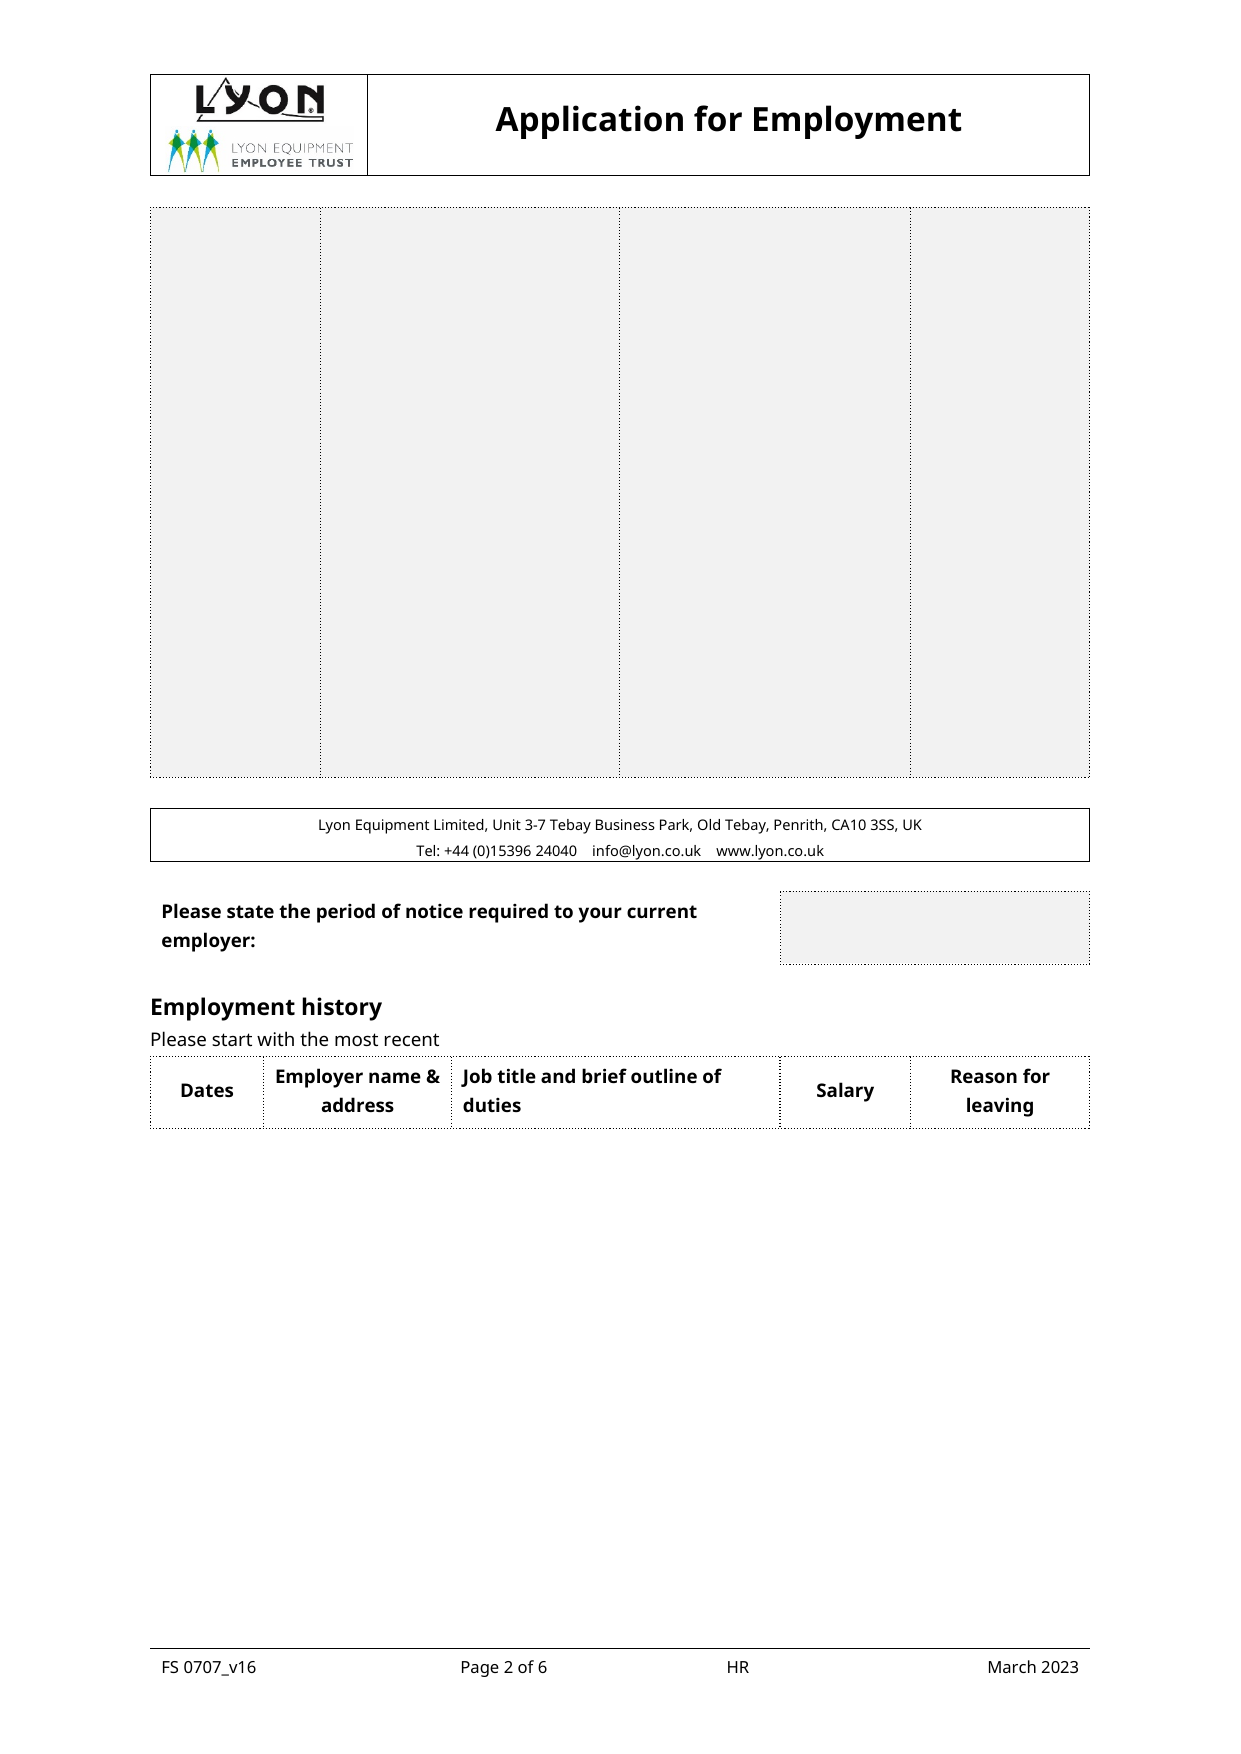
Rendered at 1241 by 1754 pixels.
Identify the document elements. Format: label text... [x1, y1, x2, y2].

table_cell [320, 207, 619, 777]
table_cell [619, 207, 910, 777]
table_header Employer name & address [263, 1056, 451, 1128]
table_header Lyon Equipment Limited, Unit 3-7 Tebay Business Park, Old Tebay, Penrith, CA10 3SS, UK Tel: +44 (0)15396 24040 info@lyon.co.uk www.lyon.co.uk [151, 809, 1089, 861]
picture [164, 126, 354, 174]
table_header Job title and brief outline of duties [451, 1056, 780, 1128]
picture [190, 75, 329, 124]
table_cell [151, 207, 320, 777]
table_header Salary [780, 1056, 910, 1128]
table_header [781, 891, 1090, 963]
text Employment history [150, 991, 1090, 1022]
text Please start with the most recent [150, 1026, 1090, 1052]
table_header Dates [151, 1056, 263, 1128]
table_cell [910, 207, 1090, 777]
table_header Please state the period of notice required to your current employer: [150, 891, 781, 963]
table_header Reason for leaving [910, 1056, 1090, 1128]
